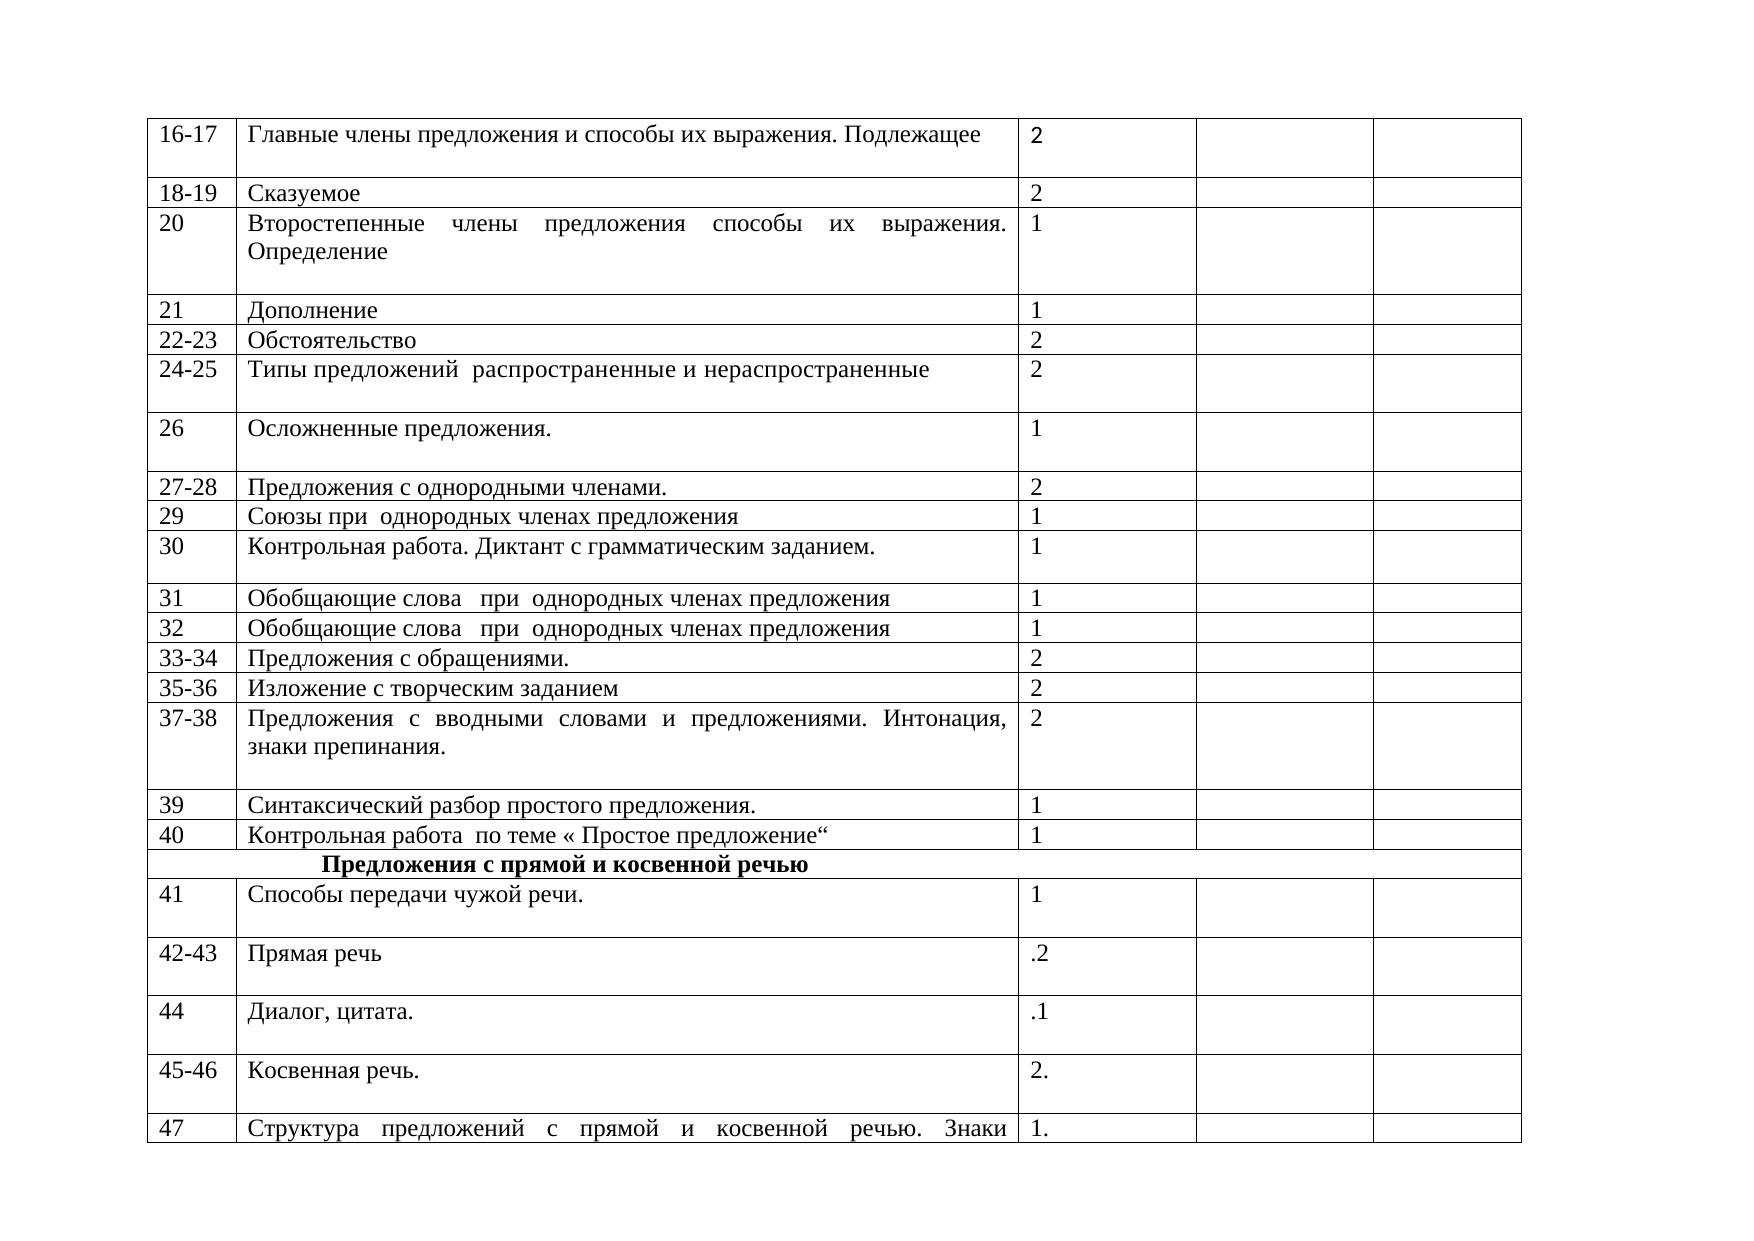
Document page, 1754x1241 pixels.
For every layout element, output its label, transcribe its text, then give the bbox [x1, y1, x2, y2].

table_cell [237, 1114, 1018, 1142]
table_cell [1197, 1055, 1373, 1112]
table_cell 40 [148, 820, 236, 848]
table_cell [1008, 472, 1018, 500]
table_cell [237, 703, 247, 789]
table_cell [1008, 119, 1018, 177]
table_cell 42-43 [148, 938, 236, 995]
table_cell [1197, 531, 1373, 582]
table_cell 47 [148, 1114, 236, 1142]
table_cell 27-28 [148, 472, 236, 500]
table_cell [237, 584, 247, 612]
table_cell [1197, 820, 1373, 848]
table_cell 1 [1019, 208, 1196, 294]
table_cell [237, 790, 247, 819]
table_cell 1 [1019, 820, 1196, 848]
table_cell 39 [148, 790, 236, 819]
table_cell 1 [1019, 295, 1196, 324]
table_cell [1197, 584, 1373, 612]
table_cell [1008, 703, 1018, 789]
table_cell [1374, 178, 1521, 207]
table_cell [1374, 938, 1521, 995]
table_cell [1197, 643, 1373, 672]
table_cell [1374, 325, 1521, 353]
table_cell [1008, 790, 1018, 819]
table_cell [1197, 119, 1373, 177]
table_cell [1374, 472, 1521, 500]
table_cell [1197, 790, 1373, 819]
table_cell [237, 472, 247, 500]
table_cell 37-38 [148, 703, 236, 789]
table_cell 2 [1019, 673, 1196, 702]
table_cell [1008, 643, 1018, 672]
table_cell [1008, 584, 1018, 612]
table_cell 1 [1019, 790, 1196, 819]
table_cell 16-17 [148, 119, 236, 177]
table_cell [1197, 703, 1373, 789]
table_cell 2 [1019, 355, 1196, 412]
table_cell [1374, 613, 1521, 642]
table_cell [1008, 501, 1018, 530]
table_cell 24-25 [148, 355, 236, 412]
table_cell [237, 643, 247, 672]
table_cell [1374, 413, 1521, 471]
table_cell 1 [1019, 531, 1196, 582]
table_cell [1374, 295, 1521, 324]
table_cell Предложения с прямой и косвенной речью [148, 850, 1521, 878]
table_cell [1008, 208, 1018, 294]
table_cell Прямая речь [237, 938, 1018, 995]
table_cell 2 [1019, 703, 1196, 789]
table_cell [1197, 208, 1373, 294]
table_cell [1374, 703, 1521, 789]
table_cell [1374, 996, 1521, 1054]
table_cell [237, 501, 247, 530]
table_cell 32 [148, 613, 236, 642]
table_cell [1197, 501, 1373, 530]
table_cell [1374, 879, 1521, 937]
table_cell [1374, 584, 1521, 612]
table_cell Контрольная работа. Диктант с грамматическим заданием. [237, 531, 1018, 582]
table_cell 35-36 [148, 673, 236, 702]
table_cell [1197, 472, 1373, 500]
table_cell .2 [1019, 938, 1196, 995]
table_cell [1197, 673, 1373, 702]
table_cell 20 [148, 208, 236, 294]
table_cell 2 [1019, 325, 1196, 353]
table_cell 41 [148, 879, 236, 937]
table_cell 2 [1019, 119, 1196, 177]
table_cell [1197, 996, 1373, 1054]
table_cell [1197, 355, 1373, 412]
table_cell [1374, 820, 1521, 848]
table_cell [1374, 1114, 1521, 1142]
table_cell 18-19 [148, 178, 236, 207]
table_cell Косвенная речь. [237, 1055, 1018, 1112]
table_cell 1 [1019, 413, 1196, 471]
table_cell .1 [1019, 996, 1196, 1054]
table_cell [1374, 119, 1521, 177]
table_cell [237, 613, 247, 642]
table_cell 21 [148, 295, 236, 324]
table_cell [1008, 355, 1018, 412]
table_cell 2 [1019, 178, 1196, 207]
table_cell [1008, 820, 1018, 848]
table_cell [1197, 413, 1373, 471]
table_cell 29 [148, 501, 236, 530]
table_cell [1374, 790, 1521, 819]
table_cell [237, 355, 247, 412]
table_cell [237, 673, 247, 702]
table_cell 22-23 [148, 325, 236, 353]
table_cell [1374, 208, 1521, 294]
table_cell [1197, 295, 1373, 324]
table_cell [1197, 325, 1373, 353]
table_cell 26 [148, 413, 236, 471]
table_cell 33-34 [148, 643, 236, 672]
table_cell [1374, 1055, 1521, 1112]
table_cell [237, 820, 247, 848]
table_cell [1197, 613, 1373, 642]
table_cell 45-46 [148, 1055, 236, 1112]
table_cell [1197, 1114, 1373, 1142]
table_cell 44 [148, 996, 236, 1054]
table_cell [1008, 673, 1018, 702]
table_cell [1374, 673, 1521, 702]
table_cell [1197, 879, 1373, 937]
table_cell Диалог, цитата. [237, 996, 1018, 1054]
table_cell [1197, 178, 1373, 207]
table_cell 30 [148, 531, 236, 582]
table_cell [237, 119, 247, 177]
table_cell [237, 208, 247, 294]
table_cell [1374, 355, 1521, 412]
table_cell [1374, 643, 1521, 672]
table_cell [1374, 501, 1521, 530]
table_cell 2 [1019, 643, 1196, 672]
table_cell [1374, 531, 1521, 582]
table_cell 31 [148, 584, 236, 612]
table_cell 1 [1019, 879, 1196, 937]
table_cell [1197, 938, 1373, 995]
table_cell Способы передачи чужой речи. [237, 879, 1018, 937]
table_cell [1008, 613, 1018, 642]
